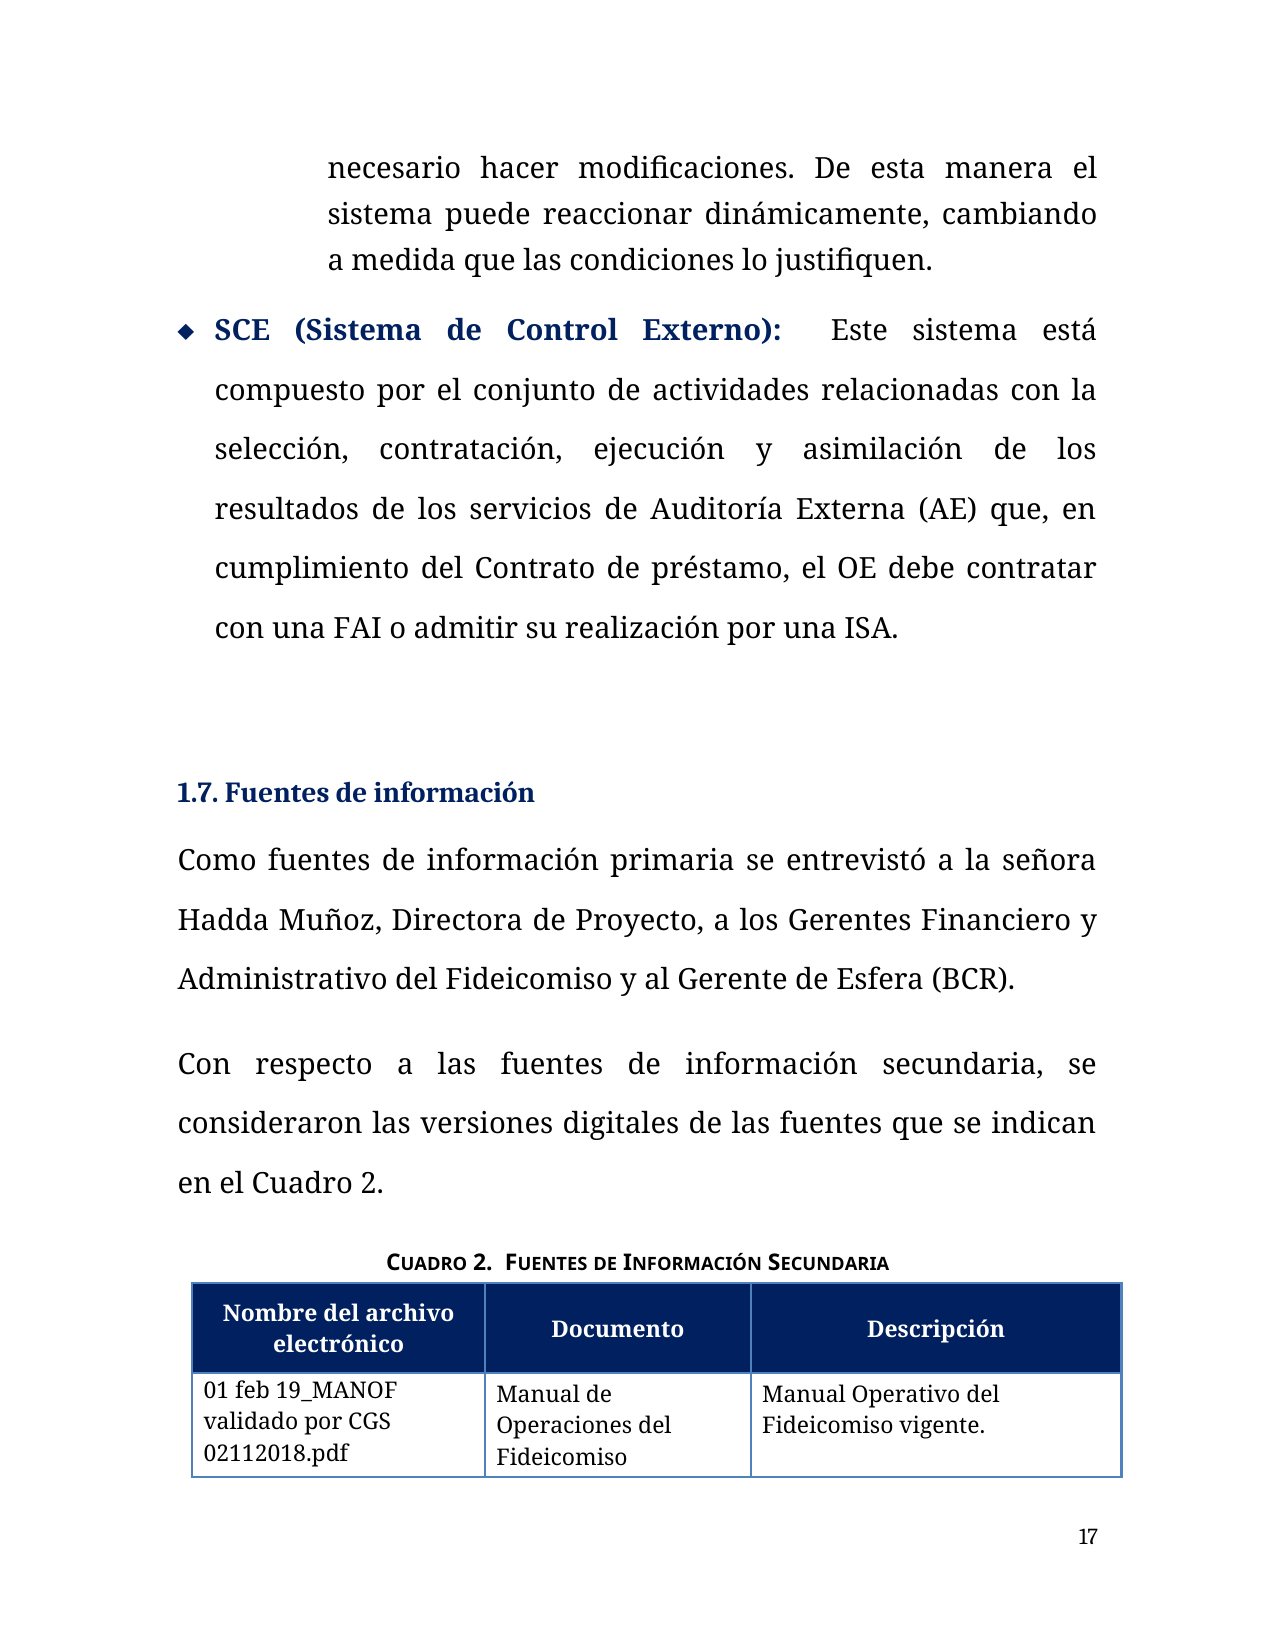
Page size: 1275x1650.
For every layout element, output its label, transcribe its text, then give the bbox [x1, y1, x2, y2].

table_cell Manual de Operaciones del Fideicomiso [486, 1374, 750, 1476]
subtitle 1.7. Fuentes de información [177, 776, 1098, 809]
text Cuadro 2. Fuentes de Información Secundaria [177, 1246, 1098, 1278]
table_header Descripción [752, 1284, 1120, 1372]
table_cell Manual Operativo del Fideicomiso vigente. [752, 1374, 1120, 1476]
table_header Documento [486, 1284, 750, 1372]
text Con respecto a las fuentes de información secundaria, se consideraron las versiones digitales de las fuentes que se indican en el Cuadro 2. [177, 1043, 1098, 1202]
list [290, 148, 1098, 279]
table_cell 01 feb 19_MANOF validado por CGS 02112018.pdf [193, 1374, 484, 1476]
text Como fuentes de información primaria se entrevistó a la señora Hadda Muñoz, Directora de Proyecto, a los Gerentes Financiero y Administrativo del Fideicomiso y al Gerente de Esfera (BCR). [177, 839, 1098, 998]
list SCE (Sistema de Control Externo): Este sistema está compuesto por el conjunto de actividades relacionadas con la selección, contratación, ejecución y asimilación de los resultados de los servicios de Auditoría Externa (AE) que, en cumplimiento del Contrato de préstamo, el OE debe contratar con una FAI o admitir su realización por una ISA. [177, 309, 1098, 647]
table_header Nombre del archivo electrónico [193, 1284, 484, 1372]
